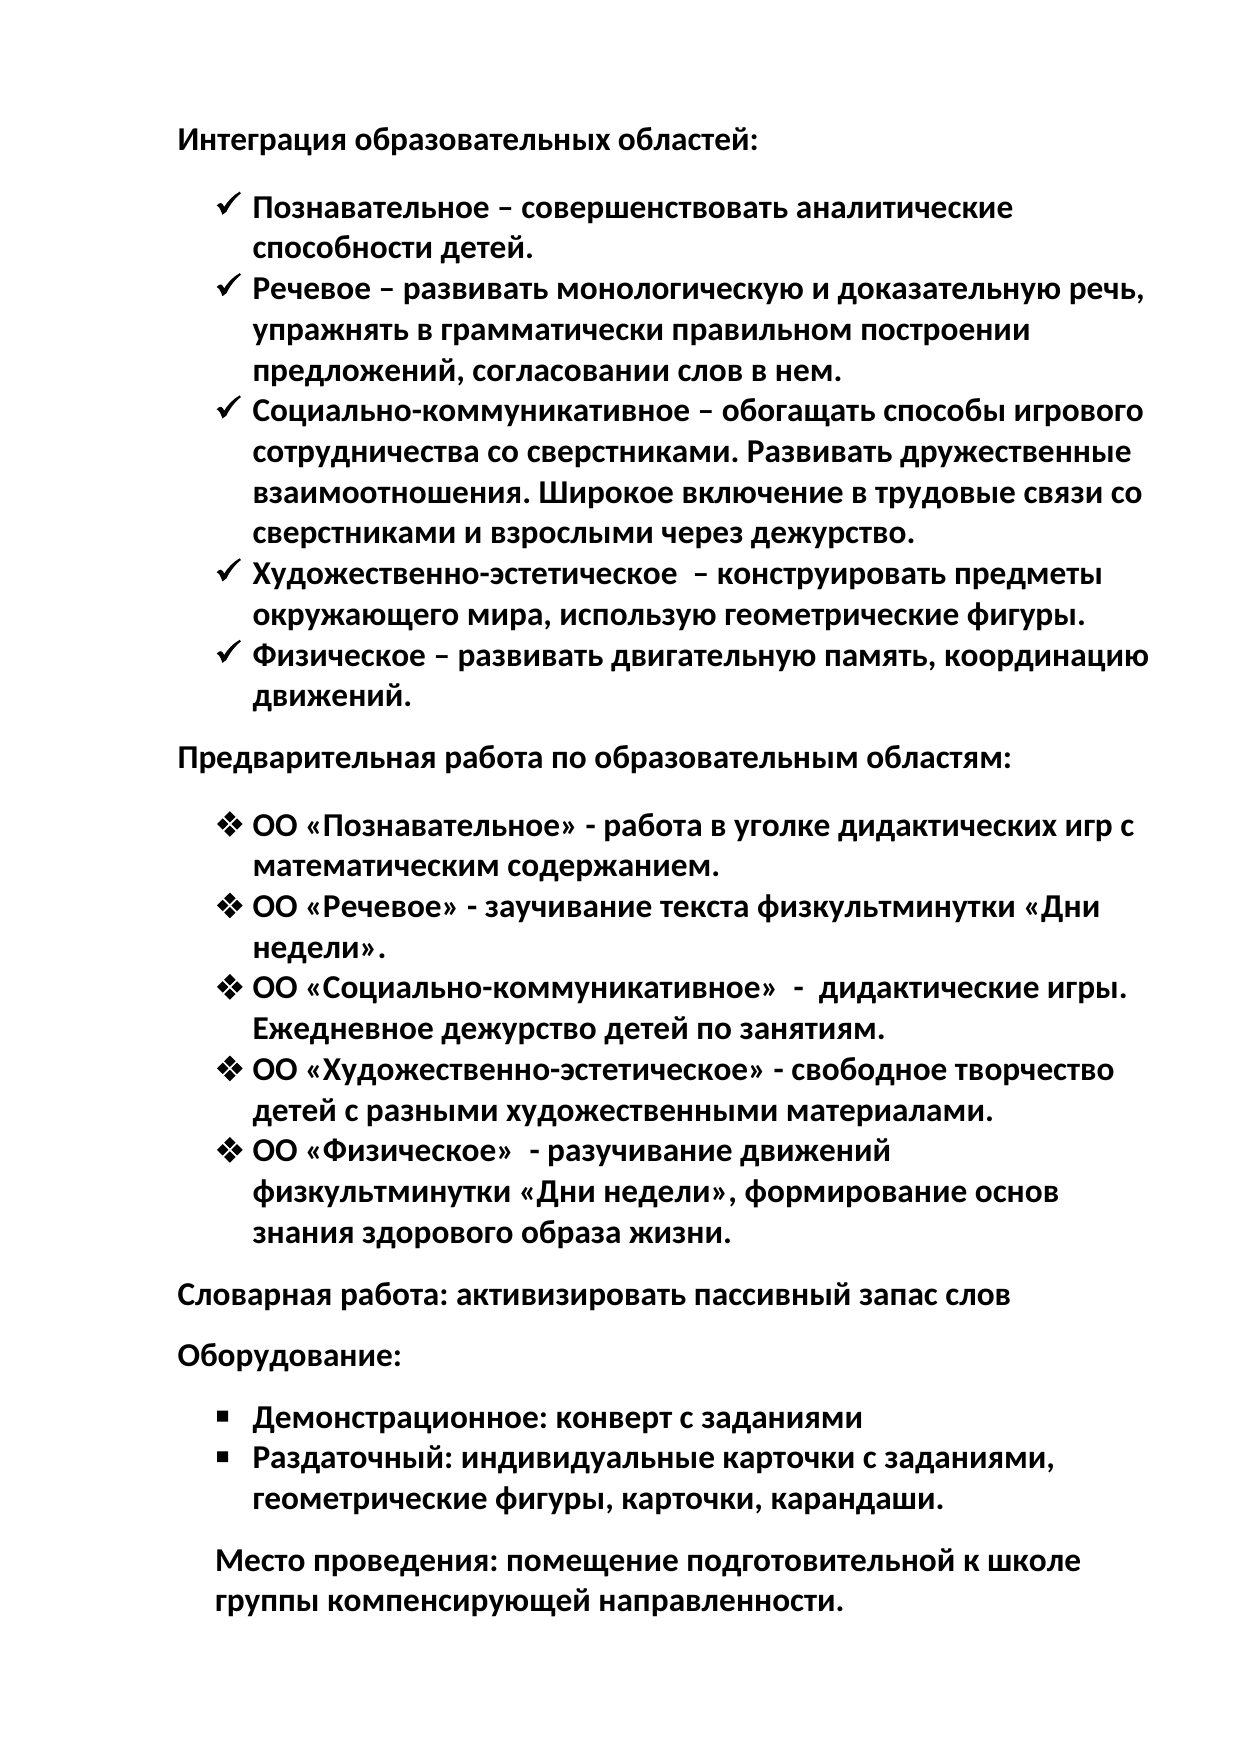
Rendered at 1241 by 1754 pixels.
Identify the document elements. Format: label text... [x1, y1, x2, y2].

list Раздаточный: индивидуальные карточки с заданиями, геометрические фигуры, карточки, карандаши. [215, 1436, 1152, 1518]
list Социально-коммуникативное – обогащать способы игрового сотрудничества со сверстниками. Развивать дружественные взаимоотношения. Широкое включение в трудовые связи со сверстниками и взрослыми через дежурство. [215, 389, 1152, 552]
text Интеграция образовательных областей: [177, 118, 1152, 159]
list ОО «Физическое» - разучивание движений физкультминутки «Дни недели», формирование основ знания здорового образа жизни. [215, 1129, 1152, 1252]
text Предварительная работа по образовательным областям: [177, 736, 1152, 777]
list Демонстрационное: конверт с заданиями [215, 1396, 1152, 1436]
list ОО «Речевое» - заучивание текста физкультминутки «Дни недели». [215, 885, 1152, 967]
text Место проведения: помещение подготовительной к школе группы компенсирующей направленности. [215, 1539, 1152, 1620]
list ОО «Познавательное» - работа в уголке дидактических игр с математическим содержанием. [215, 804, 1152, 885]
list Познавательное – совершенствовать аналитические способности детей. [215, 186, 1152, 267]
list Художественно-эстетическое – конструировать предметы окружающего мира, использую геометрические фигуры. [215, 552, 1152, 634]
list ОО «Социально-коммуникативное» - дидактические игры. Ежедневное дежурство детей по занятиям. [215, 967, 1152, 1048]
text Словарная работа: активизировать пассивный запас слов [177, 1272, 1152, 1313]
list Физическое – развивать двигательную память, координацию движений. [215, 634, 1152, 715]
text Оборудование: [177, 1334, 1152, 1375]
list Речевое – развивать монологическую и доказательную речь, упражнять в грамматически правильном построении предложений, согласовании слов в нем. [215, 267, 1152, 389]
list ОО «Художественно-эстетическое» - свободное творчество детей с разными художественными материалами. [215, 1048, 1152, 1129]
